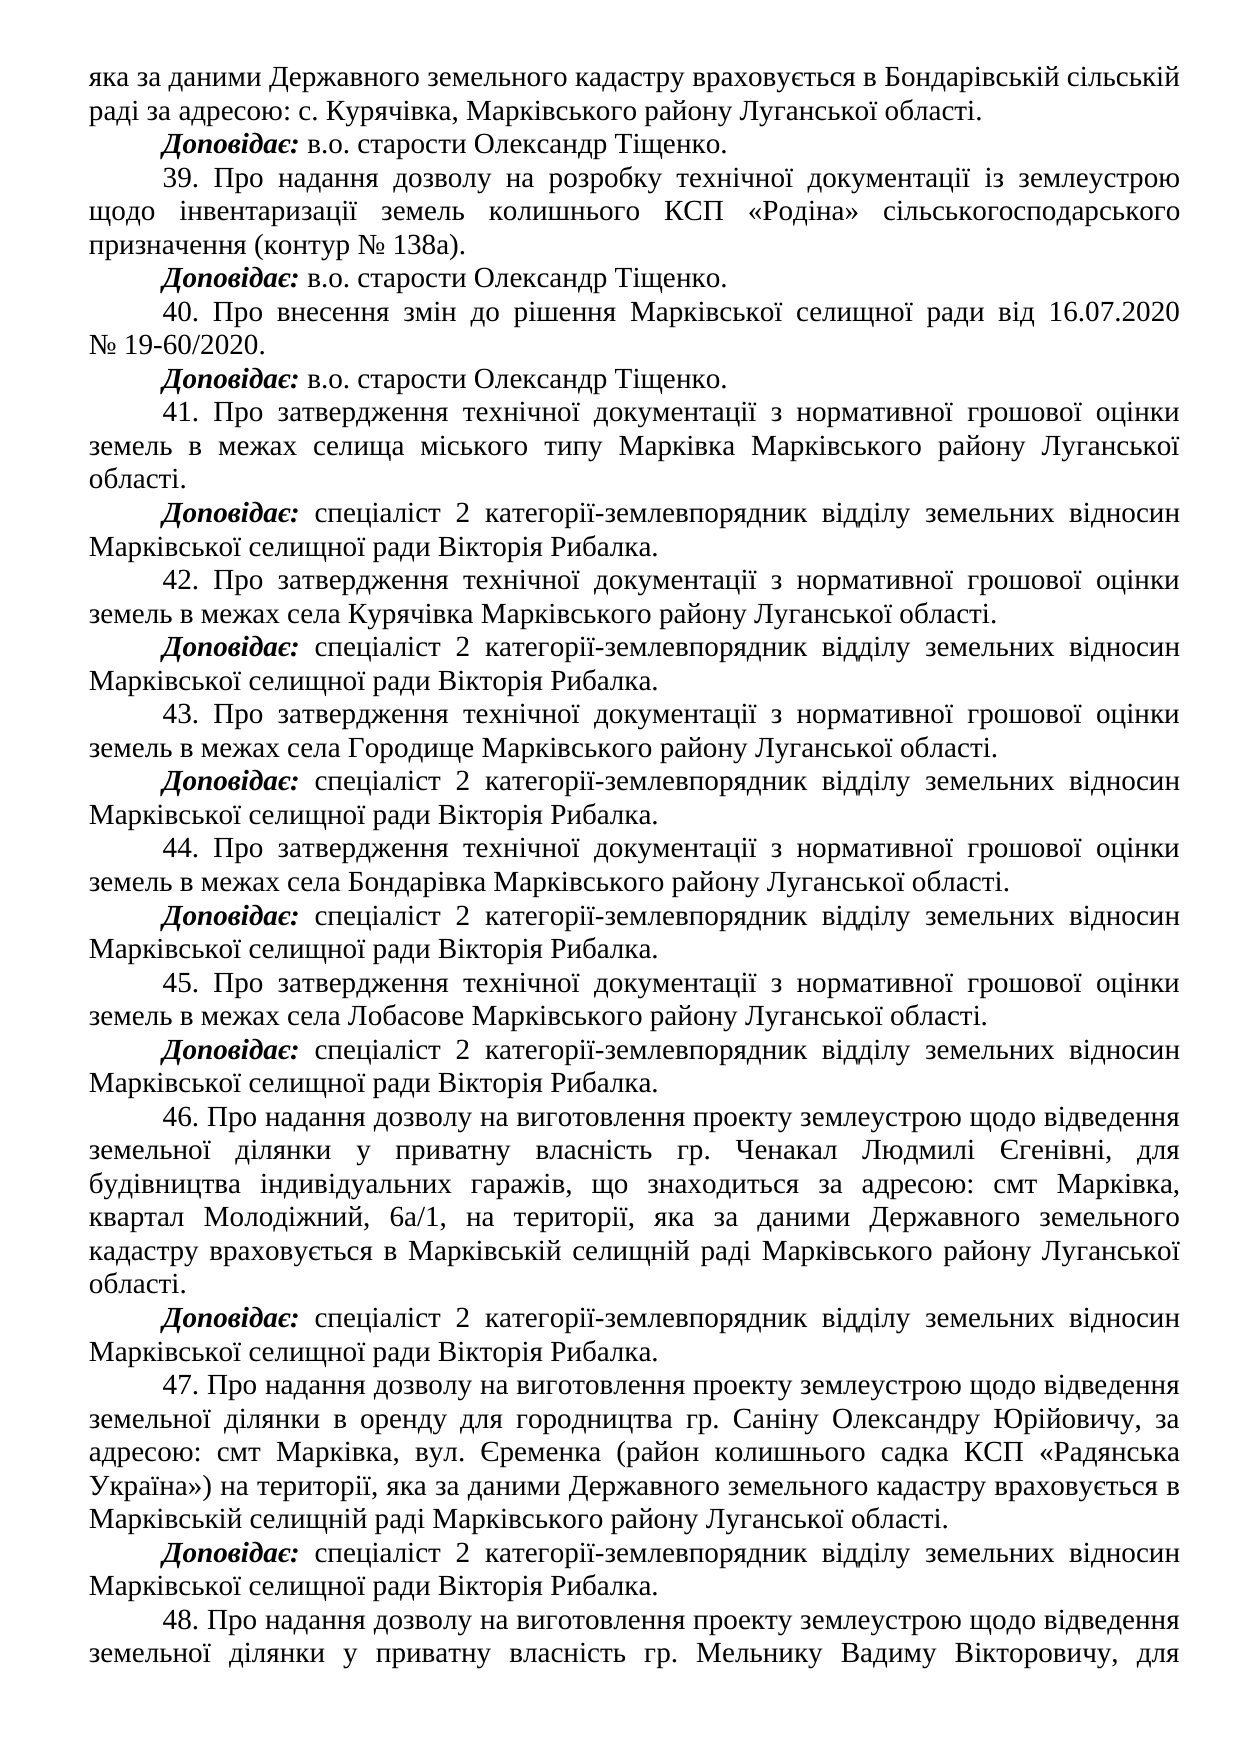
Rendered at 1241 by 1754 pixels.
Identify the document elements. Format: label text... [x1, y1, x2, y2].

text 46. Про надання дозволу на виготовлення проекту землеустрою щодо відведення земельної ділянки у приватну власність гр. Ченакал Людмилі Єгенівні, для будівництва індивідуальних гаражів, що знаходиться за адресою: смт Марківка, квартал Молодіжний, 6а/1, на території, яка за даними Державного земельного кадастру враховується в Марківській селищній раді Марківського району Луганської області. [89, 1099, 1181, 1300]
text Доповідає: спеціаліст 2 категорії-землевпорядник відділу земельних відносин Марківської селищної ради Вікторія Рибалка. [89, 495, 1181, 562]
text 39. Про надання дозволу на розробку технічної документації із землеустрою щодо інвентаризації земель колишнього КСП «Родіна» сільськогосподарського призначення (контур № 138а). [89, 160, 1181, 260]
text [89, 1602, 1181, 1669]
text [89, 59, 1181, 126]
text Доповідає: в.о. старости Олександр Тіщенко. [89, 260, 1181, 294]
text 43. Про затвердження технічної документації з нормативної грошової оцінки земель в межах села Городище Марківського району Луганської області. [89, 696, 1181, 763]
text Доповідає: спеціаліст 2 категорії-землевпорядник відділу земельних відносин Марківської селищної ради Вікторія Рибалка. [89, 1032, 1181, 1099]
text 40. Про внесення змін до рішення Марківської селищної ради від 16.07.2020 № 19-60/2020. [89, 294, 1181, 361]
text Доповідає: спеціаліст 2 категорії-землевпорядник відділу земельних відносин Марківської селищної ради Вікторія Рибалка. [89, 898, 1181, 965]
text Доповідає: в.о. старости Олександр Тіщенко. [89, 126, 1181, 160]
text Доповідає: спеціаліст 2 категорії-землевпорядник відділу земельних відносин Марківської селищної ради Вікторія Рибалка. [89, 629, 1181, 696]
text 45. Про затвердження технічної документації з нормативної грошової оцінки земель в межах села Лобасове Марківського району Луганської області. [89, 965, 1181, 1032]
text Доповідає: спеціаліст 2 категорії-землевпорядник відділу земельних відносин Марківської селищної ради Вікторія Рибалка. [89, 763, 1181, 831]
text Доповідає: спеціаліст 2 категорії-землевпорядник відділу земельних відносин Марківської селищної ради Вікторія Рибалка. [89, 1535, 1181, 1602]
text 42. Про затвердження технічної документації з нормативної грошової оцінки земель в межах села Курячівка Марківського району Луганської області. [89, 562, 1181, 629]
text 44. Про затвердження технічної документації з нормативної грошової оцінки земель в межах села Бондарівка Марківського району Луганської області. [89, 831, 1181, 898]
text 41. Про затвердження технічної документації з нормативної грошової оцінки земель в межах селища міського типу Марківка Марківського району Луганської області. [89, 394, 1181, 495]
text Доповідає: в.о. старости Олександр Тіщенко. [89, 361, 1181, 394]
text Доповідає: спеціаліст 2 категорії-землевпорядник відділу земельних відносин Марківської селищної ради Вікторія Рибалка. [89, 1300, 1181, 1367]
text 47. Про надання дозволу на виготовлення проекту землеустрою щодо відведення земельної ділянки в оренду для городництва гр. Саніну Олександру Юрійовичу, за адресою: смт Марківка, вул. Єременка (район колишнього садка КСП «Радянська Україна») на території, яка за даними Державного земельного кадастру враховується в Марківській селищній раді Марківського району Луганської області. [89, 1367, 1181, 1535]
